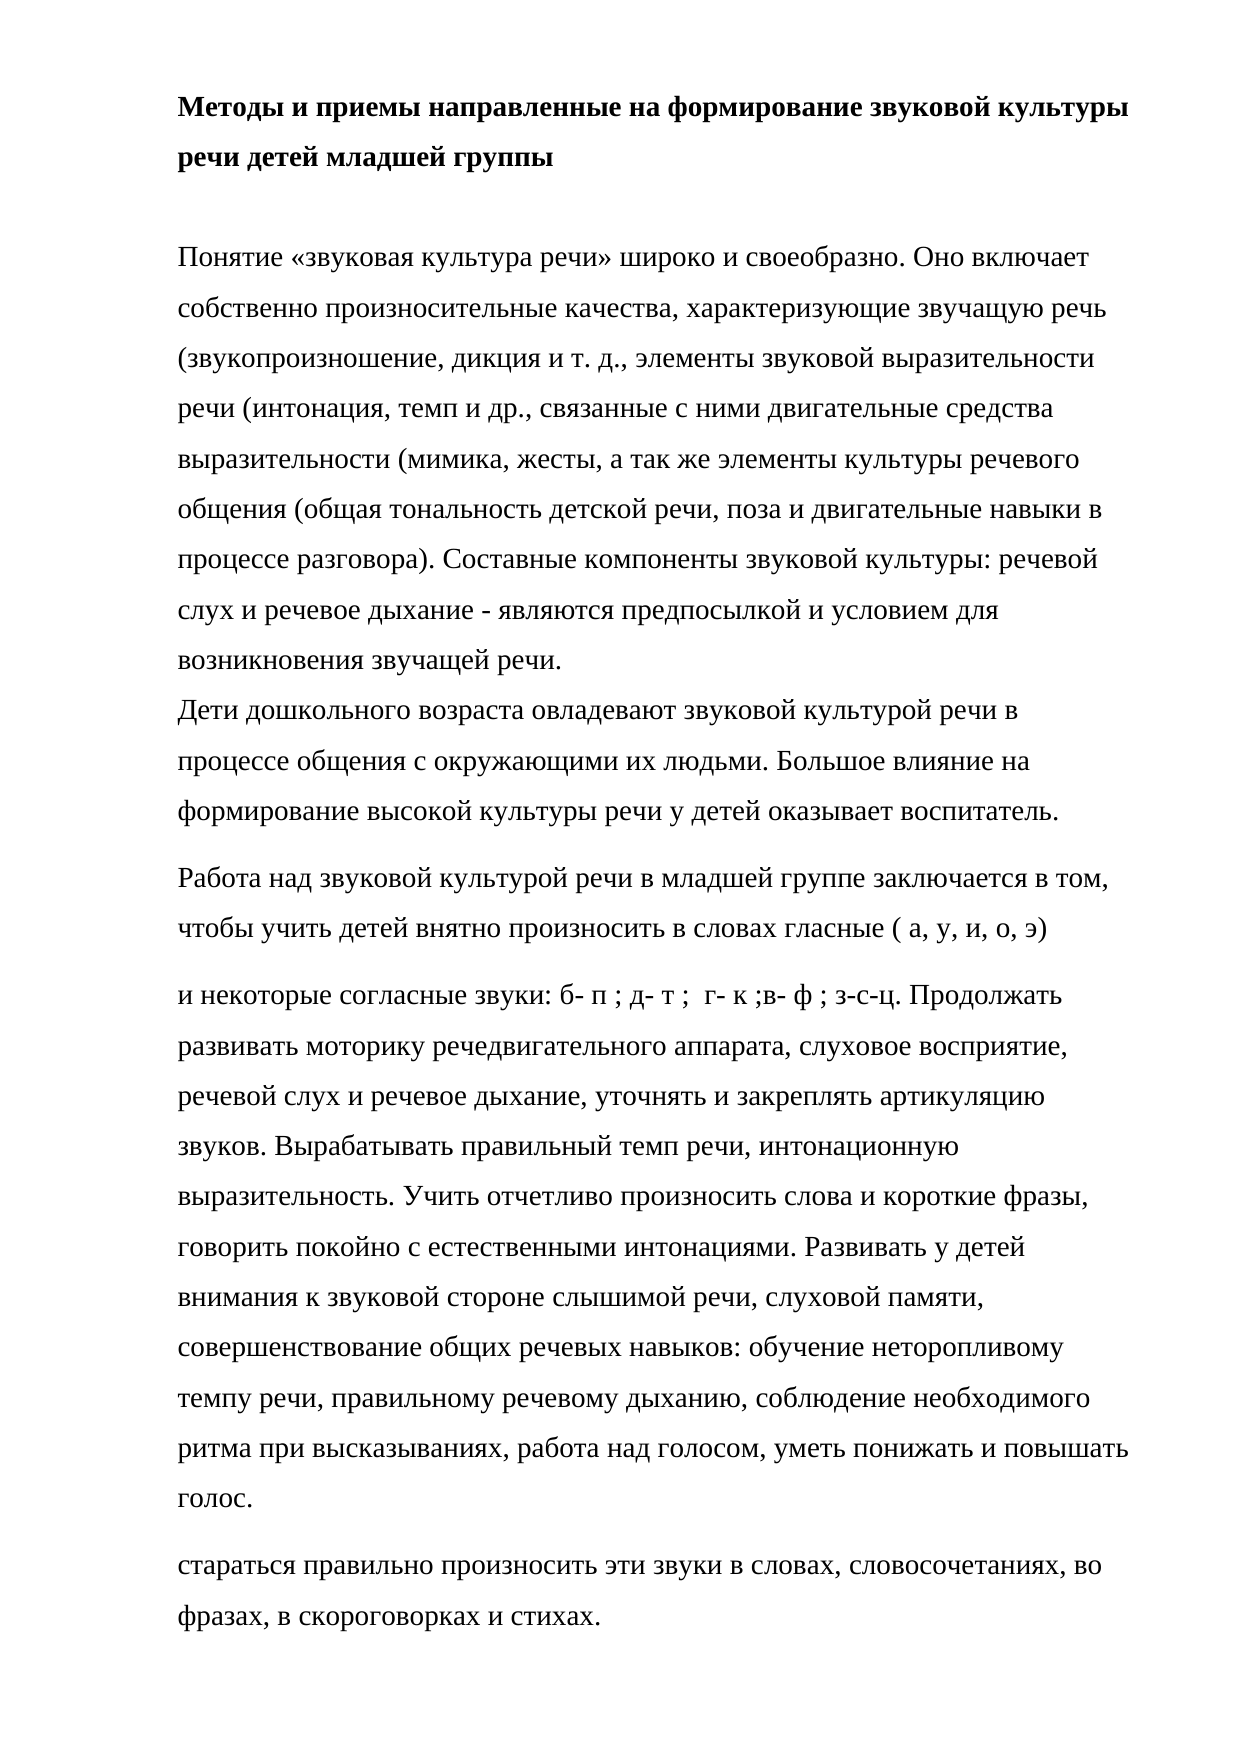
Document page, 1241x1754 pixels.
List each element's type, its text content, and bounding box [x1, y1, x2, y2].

text Методы и приемы направленные на формирование звуковой культуры речи детей младшей группы Понятие «звуковая культура речи» широко и своеобразно. Оно включает собственно произносительные качества, характеризующие звучащую речь (звукопроизношение, дикция и т. д., элементы звуковой выразительности речи (интонация, темп и др., связанные с ними двигательные средства выразительности (мимика, жесты, а так же элементы культуры речевого общения (общая тональность детской речи, поза и двигательные навыки в процессе разговора). Составные компоненты звуковой культуры: речевой слух и речевое дыхание - являются предпосылкой и условием для возникновения звучащей речи. Дети дошкольного возраста овладевают звуковой культурой речи в процессе общения с окружающими их людьми. Большое влияние на формирование высокой культуры речи у детей оказывает воспитатель. [177, 89, 1137, 827]
text и некоторые согласные звуки: б- п ; д- т ; г- к ;в- ф ; з-с-ц. Продолжать развивать моторику речедвигательного аппарата, слуховое восприятие, речевой слух и речевое дыхание, уточнять и закреплять артикуляцию звуков. Вырабатывать правильный темп речи, интонационную выразительность. Учить отчетливо произносить слова и короткие фразы, говорить покойно с естественными интонациями. Развивать у детей внимания к звуковой стороне слышимой речи, слуховой памяти, совершенствование общих речевых навыков: обучение неторопливому темпу речи, правильному речевому дыханию, соблюдение необходимого ритма при высказываниях, работа над голосом, уметь понижать и повышать голос. [177, 977, 1137, 1514]
text стараться правильно произносить эти звуки в словах, словосочетаниях, во фразах, в скороговорках и стихах. [177, 1547, 1137, 1631]
text Работа над звуковой культурой речи в младшей группе заключается в том, чтобы учить детей внятно произносить в словах гласные ( а, у, и, о, э) [177, 860, 1137, 944]
